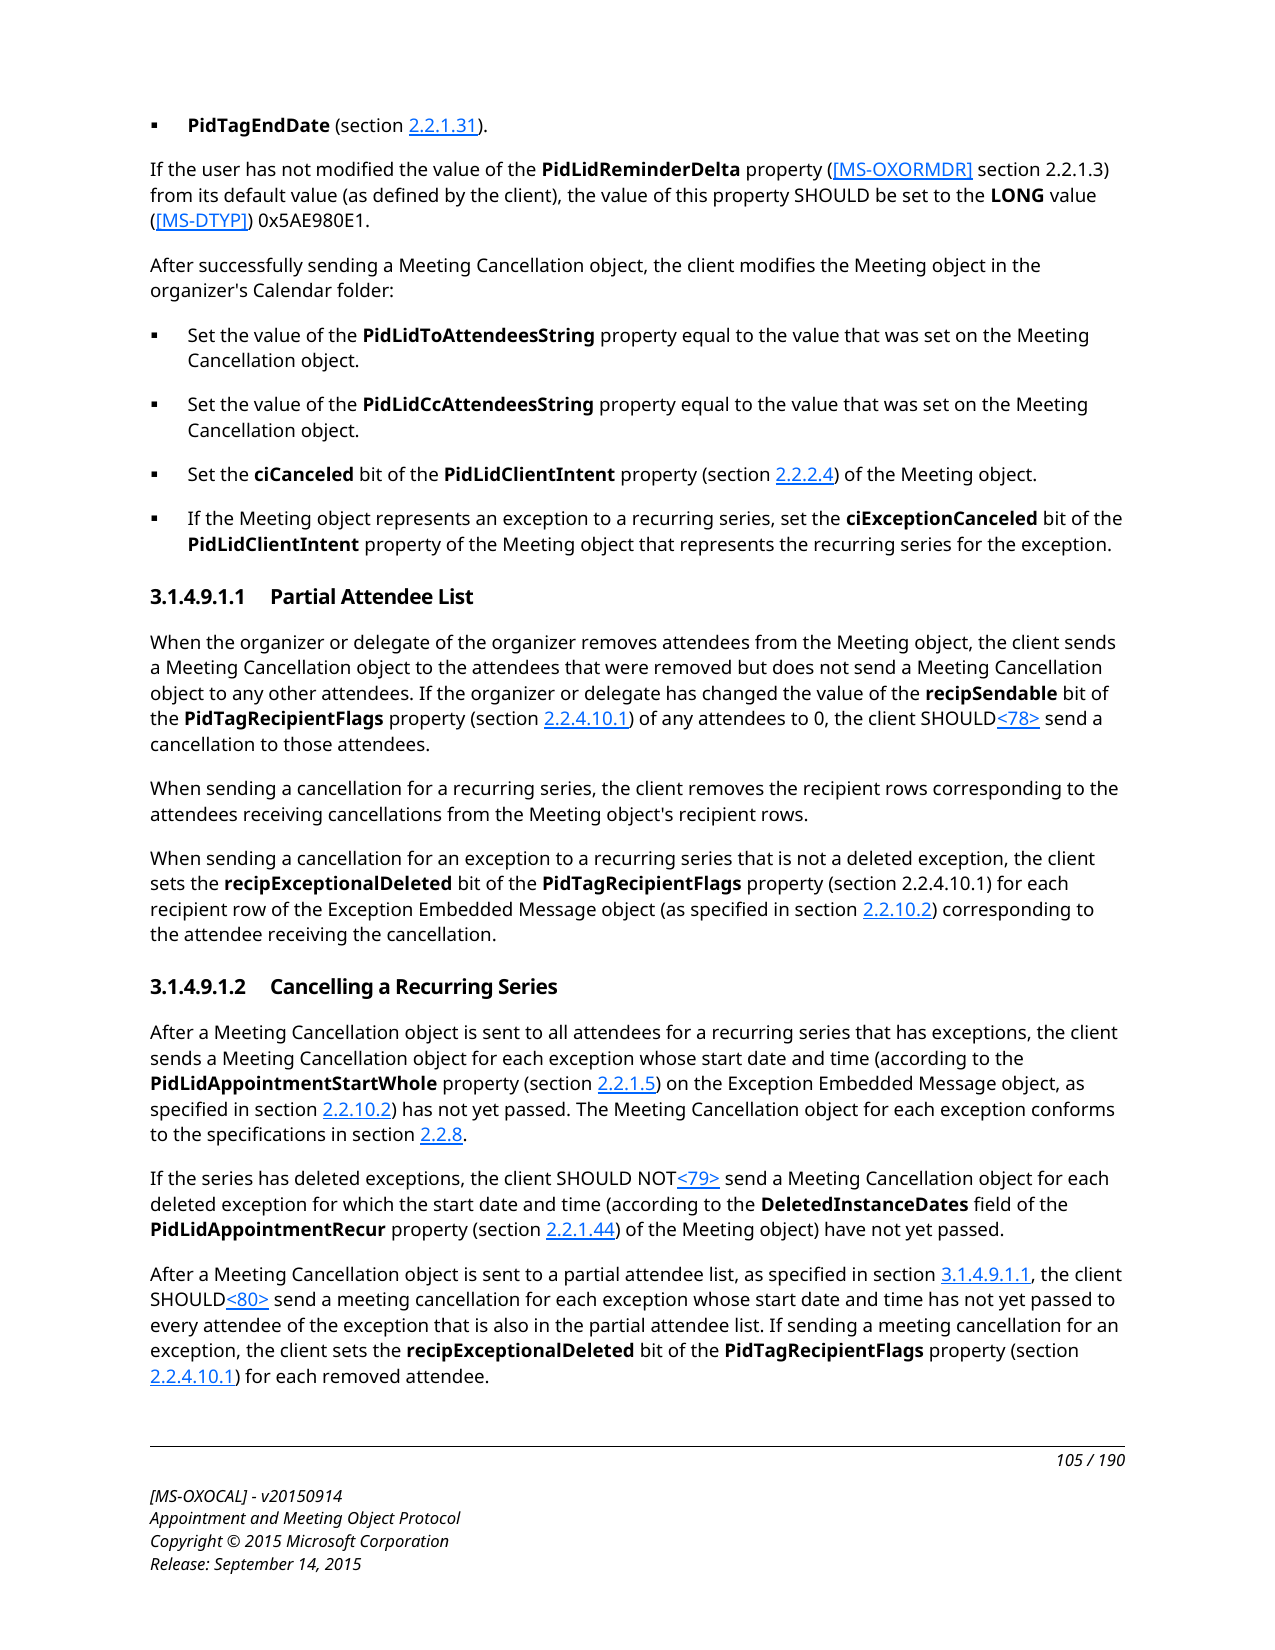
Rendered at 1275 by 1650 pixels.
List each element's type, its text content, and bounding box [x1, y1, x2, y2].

list If the Meeting object represents an exception to a recurring series, set the ciExceptionCanceled bit of the PidLidClientIntent property of the Meeting object that represents the recurring series for the exception. [150, 506, 1125, 557]
text If the series has deleted exceptions, the client SHOULD NOT<79> send a Meeting Cancellation object for each deleted exception for which the start date and time (according to the DeletedInstanceDates field of the PidLidAppointmentRecur property (section 2.2.1.44) of the Meeting object) have not yet passed. [150, 1166, 1125, 1242]
text After a Meeting Cancellation object is sent to all attendees for a recurring series that has exceptions, the client sends a Meeting Cancellation object for each exception whose start date and time (according to the PidLidAppointmentStartWhole property (section 2.2.1.5) on the Exception Embedded Message object, as specified in section 2.2.10.2) has not yet passed. The Meeting Cancellation object for each exception conforms to the specifications in section 2.2.8. [150, 1019, 1125, 1147]
list Set the ciCanceled bit of the PidLidClientIntent property (section 2.2.2.4) of the Meeting object. [150, 461, 1125, 487]
subtitle Cancelling a Recurring Series [150, 972, 1125, 1001]
list Set the value of the PidLidCcAttendeesString property equal to the value that was set on the Meeting Cancellation object. [150, 392, 1125, 443]
list Set the value of the PidLidToAttendeesString property equal to the value that was set on the Meeting Cancellation object. [150, 322, 1125, 373]
text When sending a cancellation for an exception to a recurring series that is not a deleted exception, the client sets the recipExceptionalDeleted bit of the PidTagRecipientFlags property (section 2.2.4.10.1) for each recipient row of the Exception Embedded Message object (as specified in section 2.2.10.2) corresponding to the attendee receiving the cancellation. [150, 845, 1125, 947]
text When sending a cancellation for a recurring series, the client removes the recipient rows corresponding to the attendees receiving cancellations from the Meeting object's recipient rows. [150, 775, 1125, 826]
text After a Meeting Cancellation object is sent to a partial attendee list, as specified in section 3.1.4.9.1.1, the client SHOULD<80> send a meeting cancellation for each exception whose start date and time has not yet passed to every attendee of the exception that is also in the partial attendee list. If sending a meeting cancellation for an exception, the client sets the recipExceptionalDeleted bit of the PidTagRecipientFlags property (section 2.2.4.10.1) for each removed attendee. [150, 1261, 1125, 1389]
list PidTagEndDate (section 2.2.1.31). [150, 112, 1125, 138]
text After successfully sending a Meeting Cancellation object, the client modifies the Meeting object in the organizer's Calendar folder: [150, 252, 1125, 303]
text When the organizer or delegate of the organizer removes attendees from the Meeting object, the client sends a Meeting Cancellation object to the attendees that were removed but does not send a Meeting Cancellation object to any other attendees. If the organizer or delegate has changed the value of the recipSendable bit of the PidTagRecipientFlags property (section 2.2.4.10.1) of any attendees to 0, the client SHOULD<78> send a cancellation to those attendees. [150, 629, 1125, 757]
text If the user has not modified the value of the PidLidReminderDelta property ([MS-OXORMDR] section 2.2.1.3) from its default value (as defined by the client), the value of this property SHOULD be set to the LONG value ([MS-DTYP]) 0x5AE980E1. [150, 157, 1125, 233]
subtitle Partial Attendee List [150, 582, 1125, 610]
